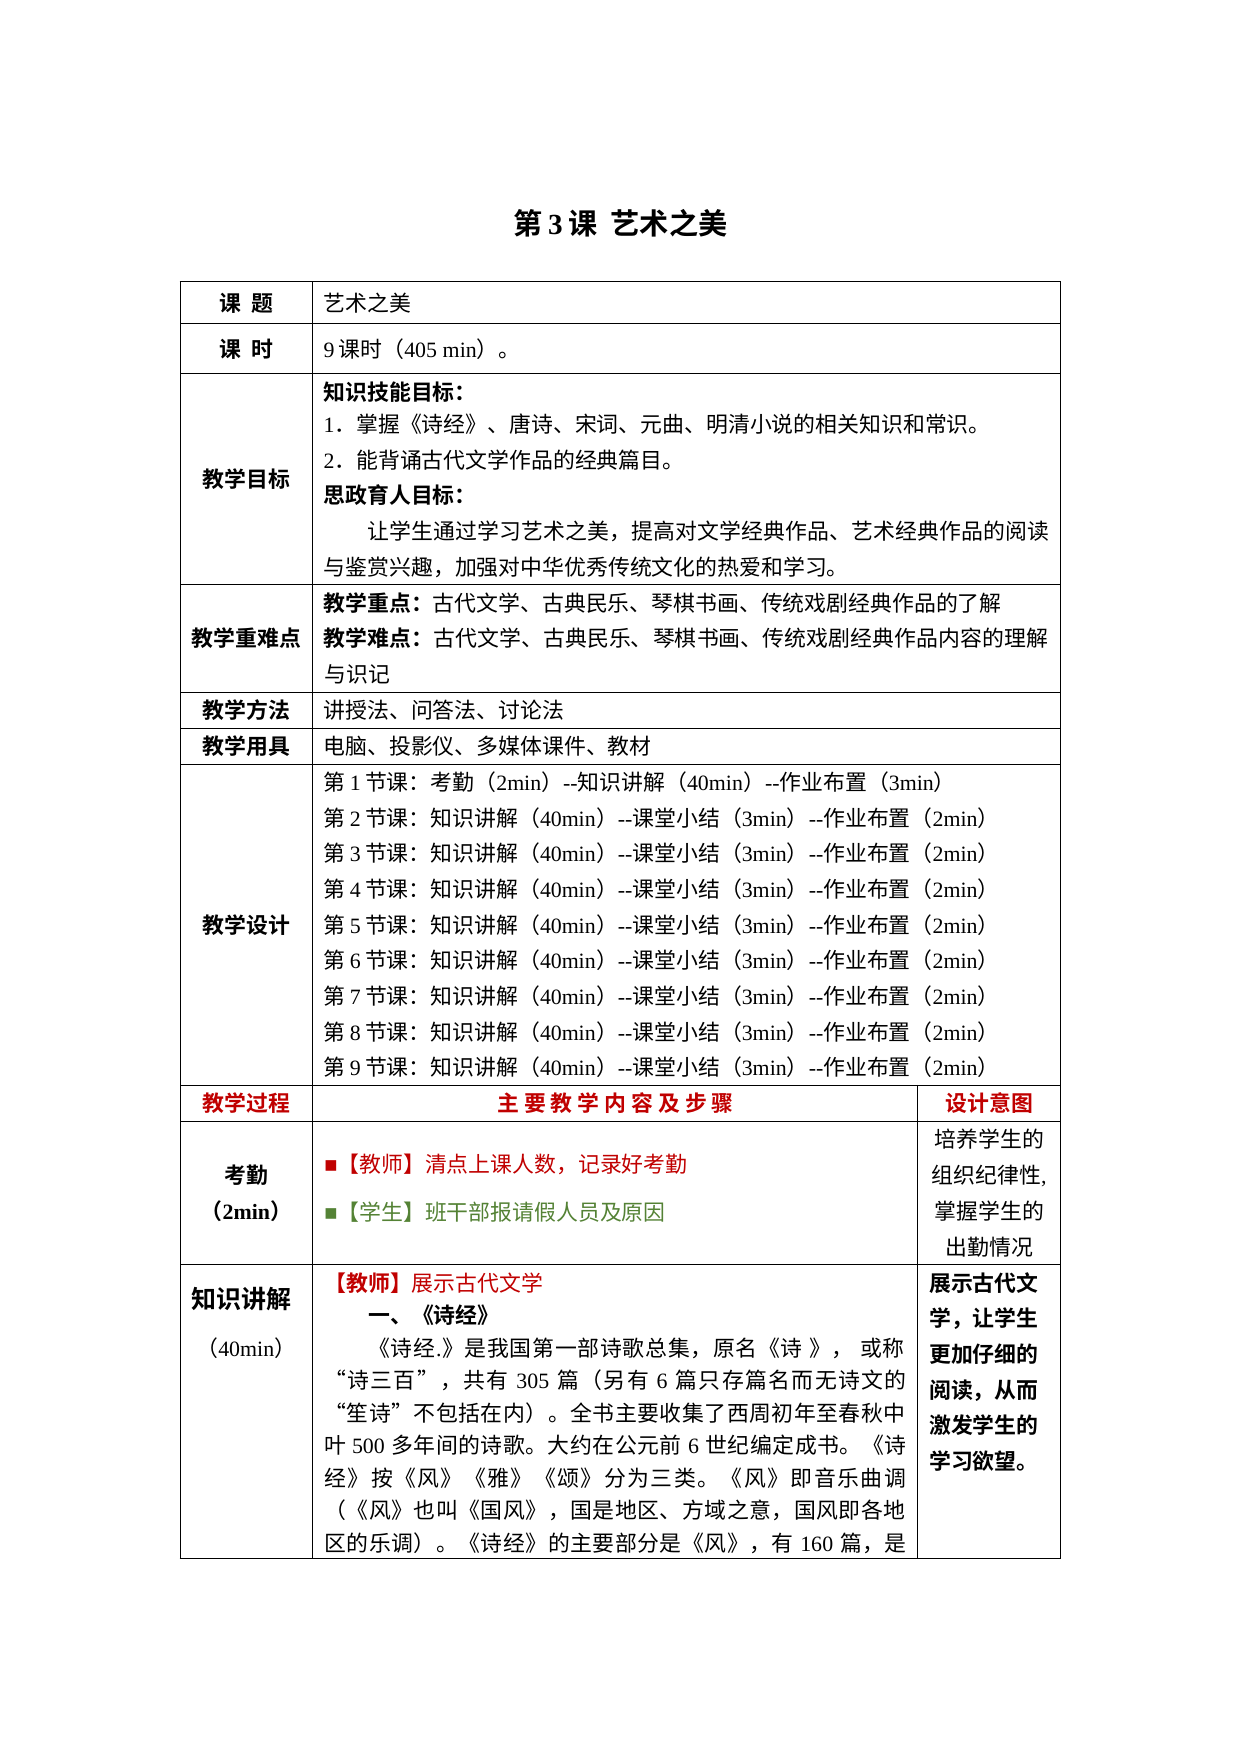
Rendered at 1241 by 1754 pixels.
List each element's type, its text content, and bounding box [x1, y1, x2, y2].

table_header 艺术之美 [313, 282, 1060, 323]
table_cell 知识讲解 （40min） [181, 1265, 312, 1558]
table_cell 主 要 教 学 内 容 及 步 骤 [313, 1086, 917, 1121]
table_cell 课 时 [181, 324, 312, 373]
table_cell 知识技能目标： 1．掌握《诗经》、唐诗、宋词、元曲、明清小说的相关知识和常识。 2．能背诵古代文学作品的经典篇目。 思政育人目标： 让学生通过学习艺术之美，提高对文学经典作品、艺术经典作品的阅读与鉴赏兴趣，加强对中华优秀传统文化的热爱和学习。 [313, 374, 1060, 584]
text 第3课 艺术之美 [187, 189, 1053, 254]
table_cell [313, 1265, 917, 1558]
table_header 课 题 [181, 282, 312, 323]
table_cell ■【教师】清点上课人数，记录好考勤 ■【学生】班干部报请假人员及原因 [313, 1122, 917, 1264]
table_cell 9课时（405 min）。 [313, 324, 1060, 373]
table_cell 教学重点：古代文学、古典民乐、琴棋书画、传统戏剧经典作品的了解 教学难点：古代文学、古典民乐、琴棋书画、传统戏剧经典作品内容的理解与识记 [313, 585, 1060, 692]
table_cell 第1节课：考勤（2min）--知识讲解（40min）--作业布置（3min） 第2节课：知识讲解（40min）--课堂小结（3min）--作业布置（2min） 第3节课：知识讲解（40min）--课堂小结（3min）--作业布置（2min） 第4节课：知识讲解（40min）--课堂小结（3min）--作业布置（2min） 第5节课：知识讲解（40min）--课堂小结（3min）--作业布置（2min） 第6节课：知识讲解（40min）--课堂小结（3min）--作业布置（2min） 第7节课：知识讲解（40min）--课堂小结（3min）--作业布置（2min） 第8节课：知识讲解（40min）--课堂小结（3min）--作业布置（2min） 第9节课：知识讲解（40min）--课堂小结（3min）--作业布置（2min） [313, 765, 1060, 1085]
table_cell 教学过程 [181, 1086, 312, 1121]
table_cell 教学重难点 [181, 585, 312, 692]
table_cell 讲授法、问答法、讨论法 [313, 693, 1060, 728]
table_cell 教学设计 [181, 765, 312, 1085]
table_cell 培养学生的组织纪律性,掌握学生的出勤情况 [918, 1122, 1060, 1264]
table_cell 电脑、投影仪、多媒体课件、教材 [313, 729, 1060, 764]
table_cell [918, 1265, 1060, 1558]
table_cell 教学用具 [181, 729, 312, 764]
table_cell 设计意图 [918, 1086, 1060, 1121]
table_cell 教学目标 [181, 374, 312, 584]
table_cell 考勤 （2min） [181, 1122, 312, 1264]
table_cell 教学方法 [181, 693, 312, 728]
